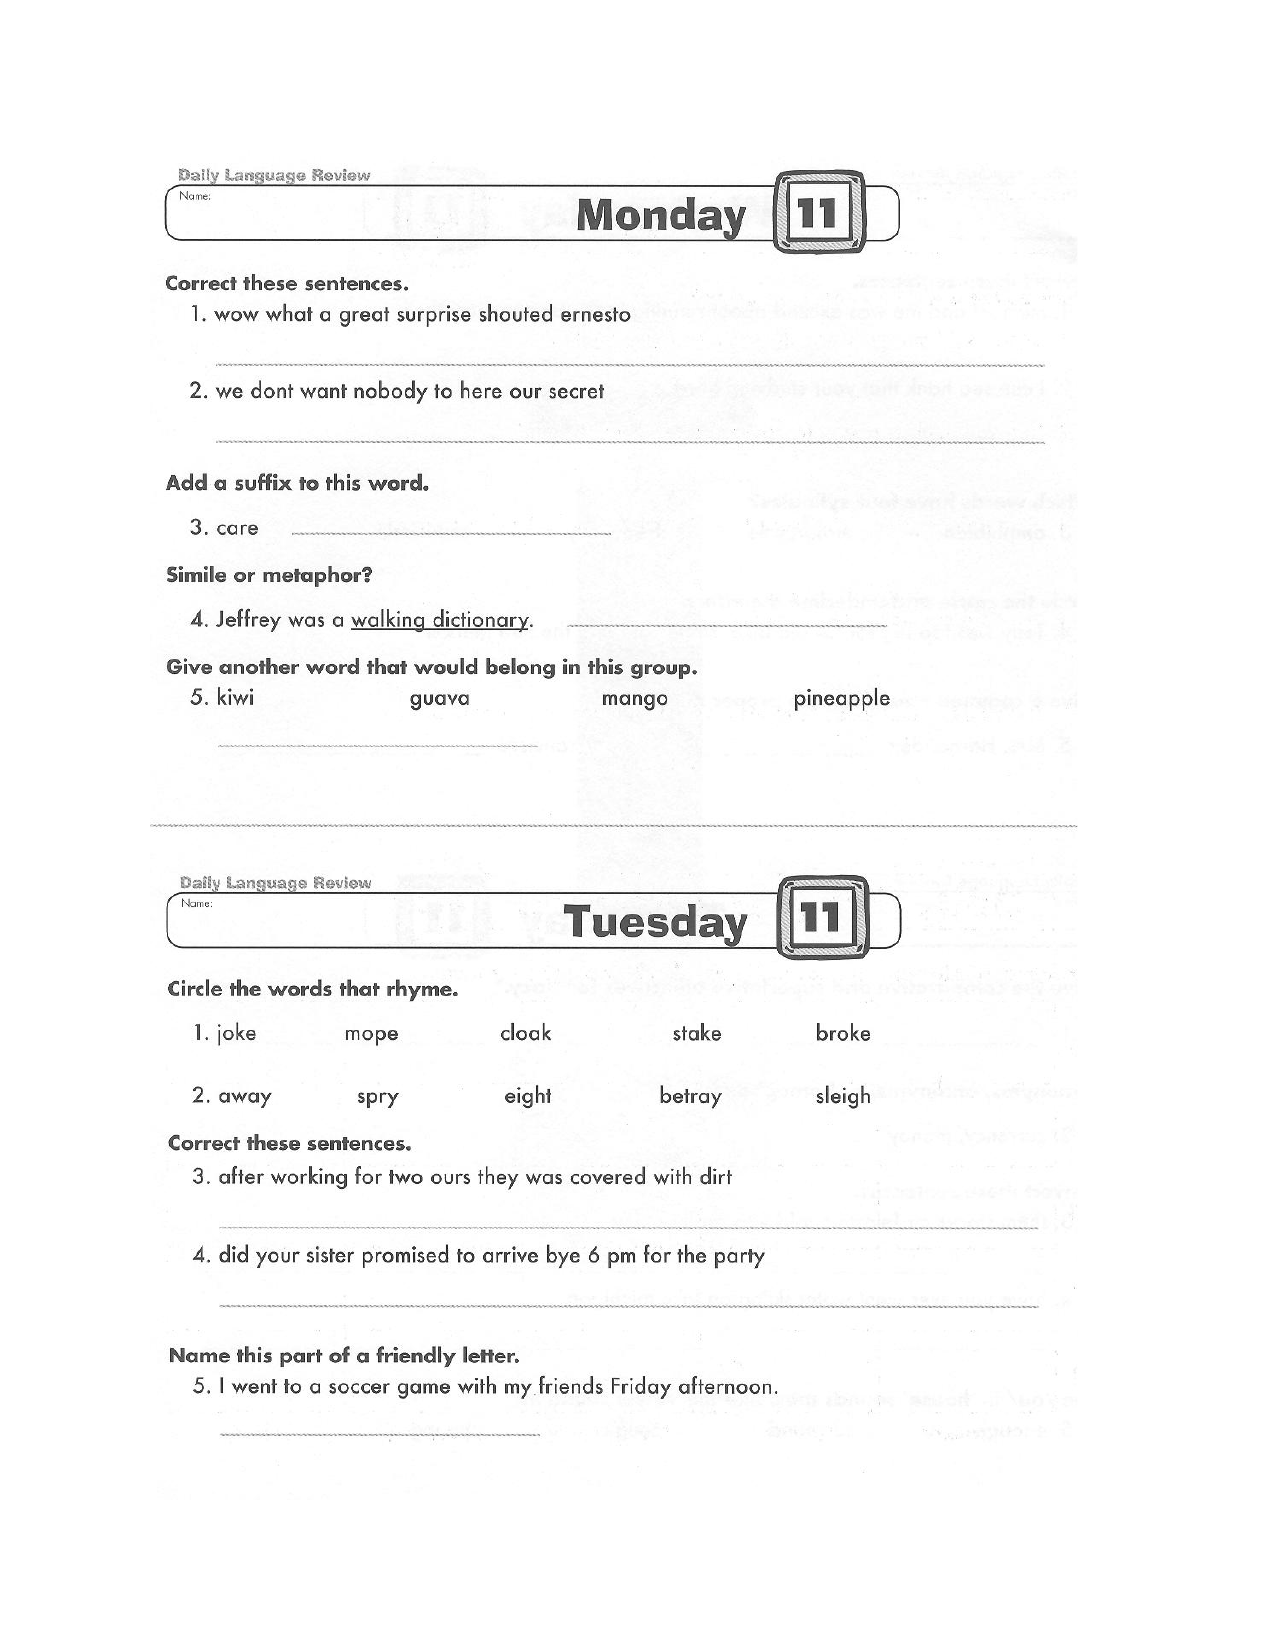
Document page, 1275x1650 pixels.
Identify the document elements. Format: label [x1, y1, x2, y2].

picture [150, 150, 1078, 1500]
